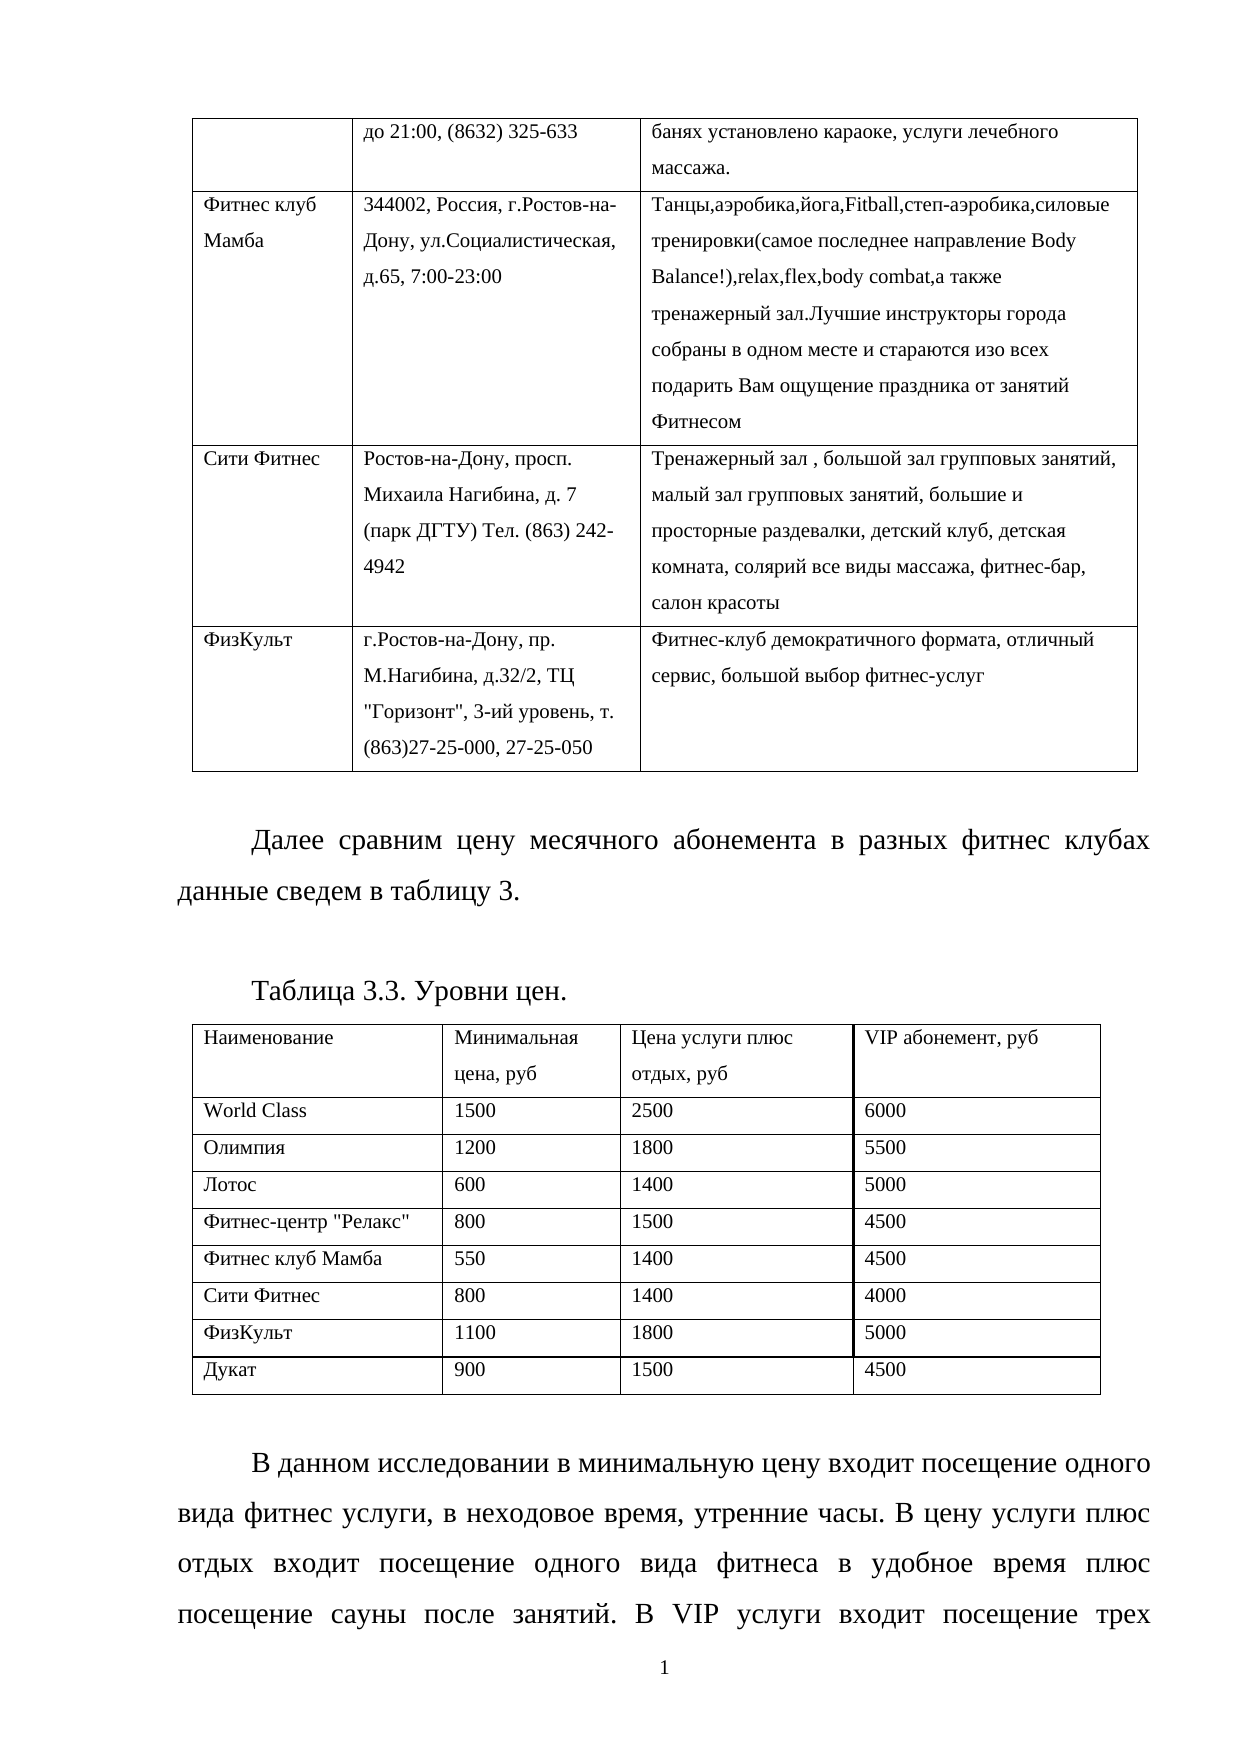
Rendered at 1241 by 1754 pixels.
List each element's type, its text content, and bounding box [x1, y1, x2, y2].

table_cell Фитнес клуб Мамба [193, 1246, 442, 1282]
table_header VIP абонемент, руб [855, 1025, 1100, 1097]
table_cell 2500 [621, 1098, 852, 1134]
table_header Наименование [193, 1025, 442, 1097]
table_cell Сити Фитнес [193, 1283, 442, 1319]
table_header Цена услуги плюс отдых, руб [621, 1025, 852, 1097]
table_cell Тренажерный зал , большой зал групповых занятий, малый зал групповых занятий, большие и просторные раздевалки, детский клуб, детская комната, солярий все виды массажа, фитнес-бар, салон красоты [641, 446, 1137, 626]
table_cell Дукат [193, 1358, 442, 1393]
table_cell 1800 [621, 1320, 852, 1356]
table_cell Танцы,аэробика,йога,Fitball,степ-аэробика,силовые тренировки(самое последнее направление Body Balance!),relax,flex,body combat,а также тренажерный зал.Лучшие инструкторы города собраны в одном месте и стараются изо всех подарить Вам ощущение праздника от занятий Фитнесом [641, 192, 1137, 444]
table_cell 4500 [855, 1209, 1100, 1245]
table_cell 550 [443, 1246, 620, 1282]
table_cell 1500 [621, 1358, 853, 1393]
table_cell 1800 [621, 1135, 852, 1171]
table_cell 1100 [443, 1320, 620, 1356]
table_cell 4000 [855, 1283, 1100, 1319]
table_cell 1200 [443, 1135, 620, 1171]
table_cell 5500 [855, 1135, 1100, 1171]
table_header Минимальная цена, руб [443, 1025, 620, 1097]
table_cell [641, 119, 1137, 191]
table_cell Ростов-на-Дону, просп. Михаила Нагибина, д. 7 (парк ДГТУ) Тел. (863) 242-4942 [353, 446, 640, 626]
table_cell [193, 119, 352, 191]
table_cell Олимпия [193, 1135, 442, 1171]
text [177, 1445, 1152, 1629]
table_cell 5000 [855, 1172, 1100, 1208]
text Таблица 3.3. Уровни цен. [177, 973, 1152, 1007]
table_cell 800 [443, 1209, 620, 1245]
table_cell 1500 [621, 1209, 852, 1245]
table_cell ФизКульт [193, 627, 352, 771]
table_cell 1400 [621, 1172, 852, 1208]
table_cell Фитнес-клуб демократичного формата, отличный сервис, большой выбор фитнес-услуг [641, 627, 1137, 771]
table_cell 4500 [854, 1358, 1100, 1393]
table_cell 1500 [443, 1098, 620, 1134]
table_cell 5000 [855, 1320, 1100, 1356]
table_cell 1400 [621, 1283, 852, 1319]
table_cell 600 [443, 1172, 620, 1208]
text Далее сравним цену месячного абонемента в разных фитнес клубах данные сведем в таблицу 3. [177, 822, 1152, 906]
table_cell Фитнес клуб Мамба [193, 192, 352, 444]
table_cell 344002, Россия, г.Ростов-на-Дону, ул.Социалистическая, д.65, 7:00-23:00 [353, 192, 640, 444]
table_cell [353, 119, 640, 191]
table_cell ФизКульт [193, 1320, 442, 1356]
table_cell 1400 [621, 1246, 852, 1282]
table_cell Лотос [193, 1172, 442, 1208]
table_cell г.Ростов-на-Дону, пр. М.Нагибина, д.32/2, ТЦ "Горизонт", 3-ий уровень, т.(863)27-25-000, 27-25-050 [353, 627, 640, 771]
table_cell World Class [193, 1098, 442, 1134]
table_cell 900 [443, 1358, 620, 1393]
table_cell 4500 [855, 1246, 1100, 1282]
table_cell 800 [443, 1283, 620, 1319]
table_cell Фитнес-центр "Релакс" [193, 1209, 442, 1245]
table_cell Сити Фитнес [193, 446, 352, 626]
table_cell 6000 [855, 1098, 1100, 1134]
